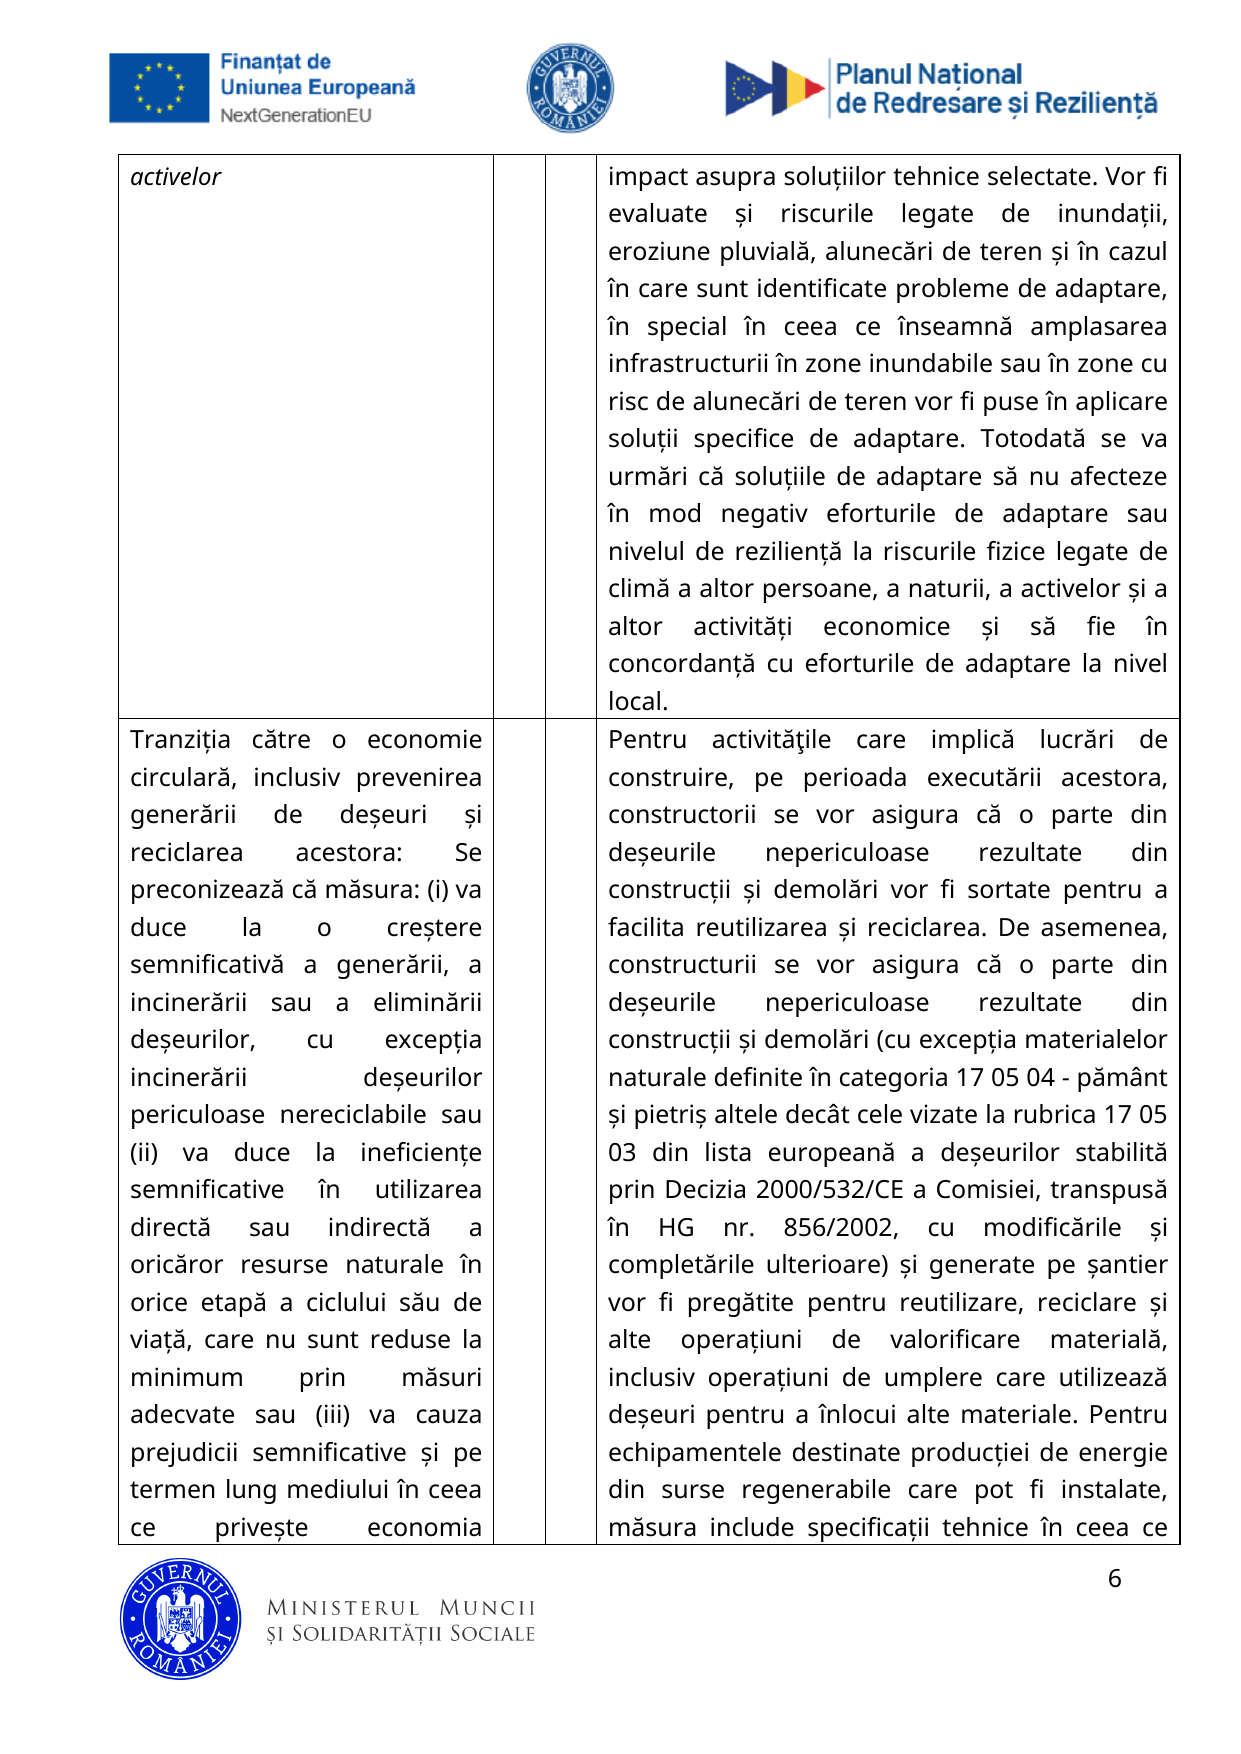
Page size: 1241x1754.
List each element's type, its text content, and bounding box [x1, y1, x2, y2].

table_cell [546, 719, 596, 1543]
picture [56, 23, 1164, 154]
table_cell [546, 155, 596, 717]
table_cell [494, 719, 545, 1543]
picture [118, 1556, 534, 1681]
table_cell [494, 155, 545, 717]
